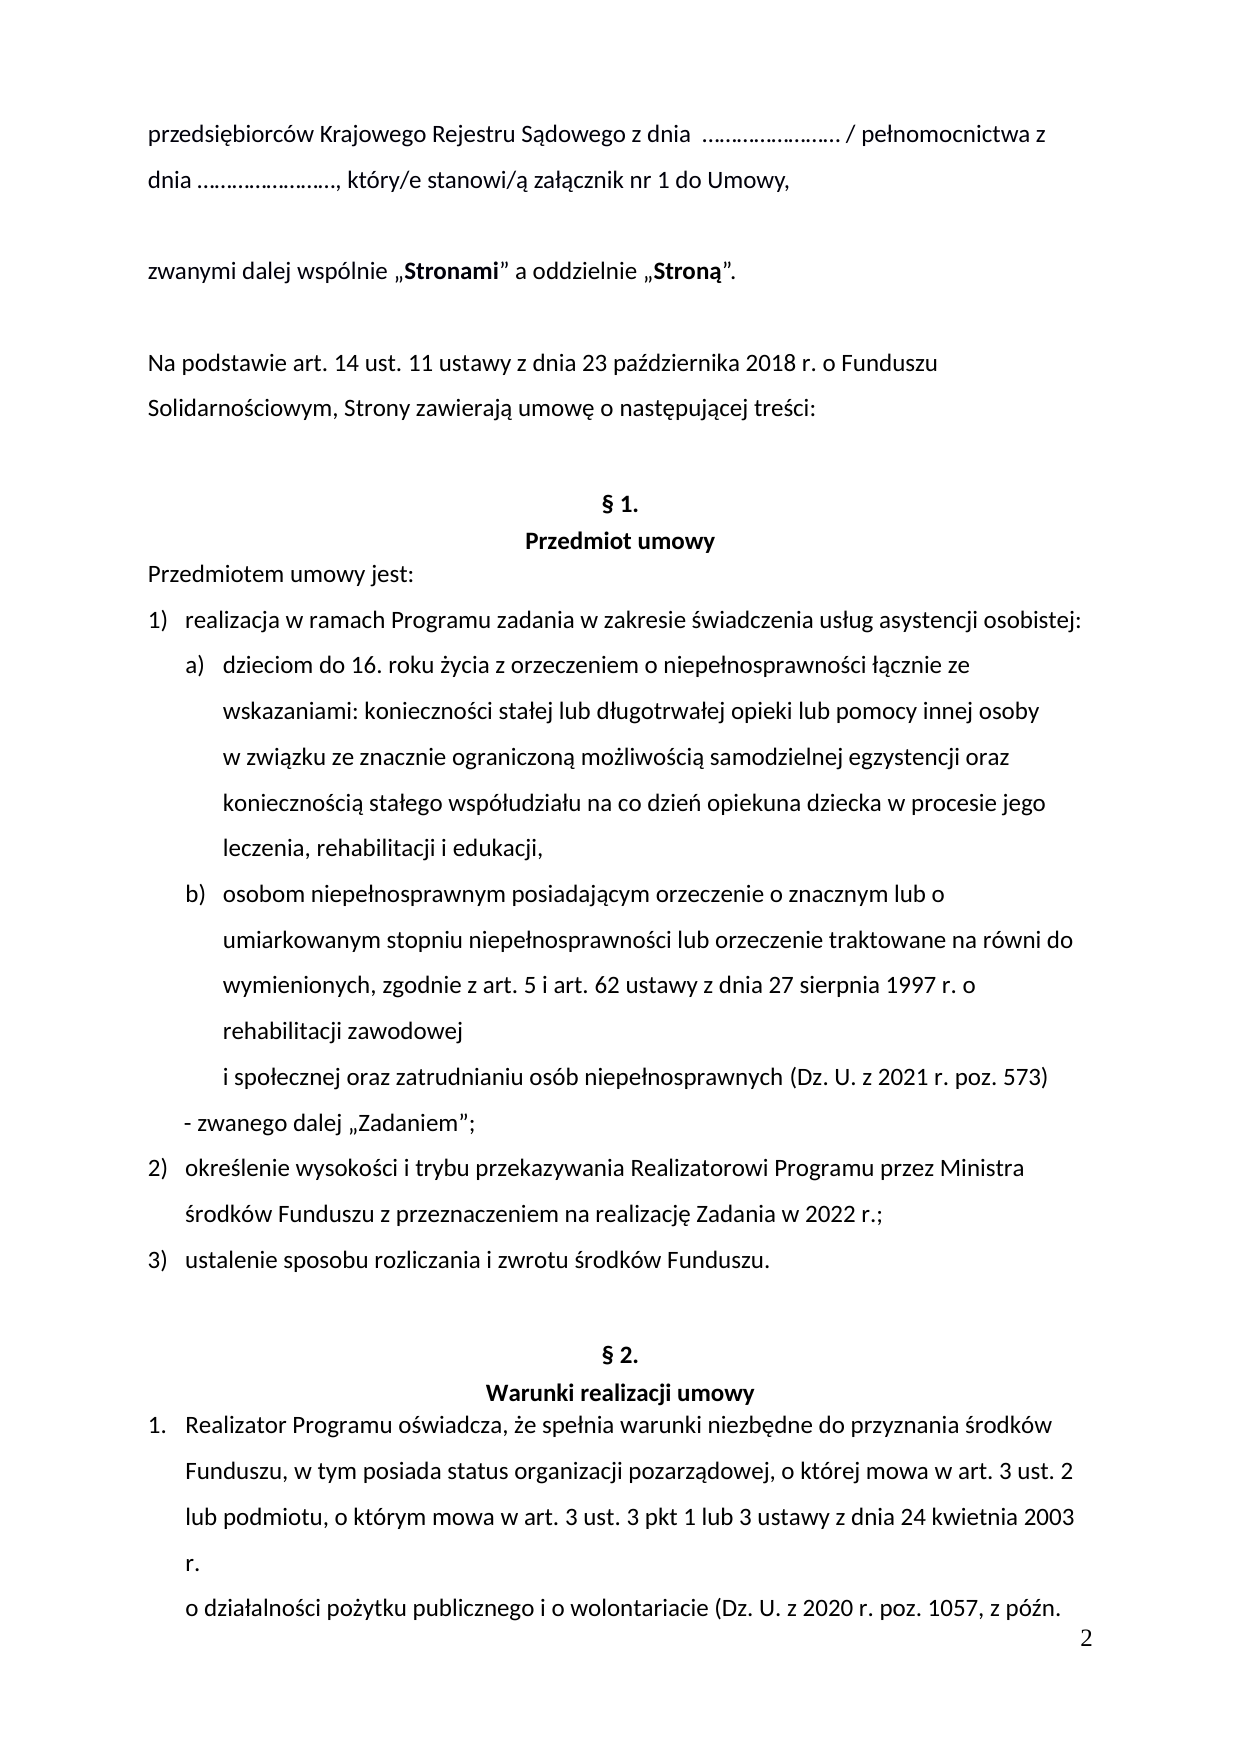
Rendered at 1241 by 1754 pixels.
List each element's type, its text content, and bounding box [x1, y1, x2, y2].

list ustalenie sposobu rozliczania i zwrotu środków Funduszu. [147, 1244, 1092, 1274]
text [148, 118, 1092, 194]
subtitle Warunki realizacji umowy [148, 1377, 1092, 1407]
list osobom niepełnosprawnym posiadającym orzeczenie o znacznym lub o umiarkowanym stopniu niepełnosprawności lub orzeczenie traktowane na równi do wymienionych, zgodnie z art. 5 i art. 62 ustawy z dnia 27 sierpnia 1997 r. o rehabilitacji zawodowej i społecznej oraz zatrudnianiu osób niepełnosprawnych (Dz. U. z 2021 r. poz. 573) [185, 878, 1092, 1092]
text zwanymi dalej wspólnie „Stronami” a oddzielnie „Stroną”. [148, 255, 1092, 286]
subtitle Przedmiot umowy [148, 525, 1092, 556]
text Na podstawie art. 14 ust. 11 ustawy z dnia 23 października 2018 r. o Funduszu Solidarnościowym, Strony zawierają umowę o następującej treści: [148, 347, 1092, 423]
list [148, 1410, 1092, 1623]
list realizacja w ramach Programu zadania w zakresie świadczenia usług asystencji osobistej: [148, 604, 1092, 634]
text - zwanego dalej „Zadaniem”; [184, 1107, 1092, 1137]
subtitle § 2. [148, 1340, 1092, 1370]
subtitle § 1. [148, 488, 1092, 519]
list określenie wysokości i trybu przekazywania Realizatorowi Programu przez Ministra środków Funduszu z przeznaczeniem na realizację Zadania w 2022 r.; [148, 1153, 1092, 1229]
text Przedmiotem umowy jest: [148, 558, 1092, 589]
list dzieciom do 16. roku życia z orzeczeniem o niepełnosprawności łącznie ze wskazaniami: konieczności stałej lub długotrwałej opieki lub pomocy innej osoby w związku ze znacznie ograniczoną możliwością samodzielnej egzystencji oraz koniecznością stałego współudziału na co dzień opiekuna dziecka w procesie jego leczenia, rehabilitacji i edukacji, [185, 649, 1092, 863]
